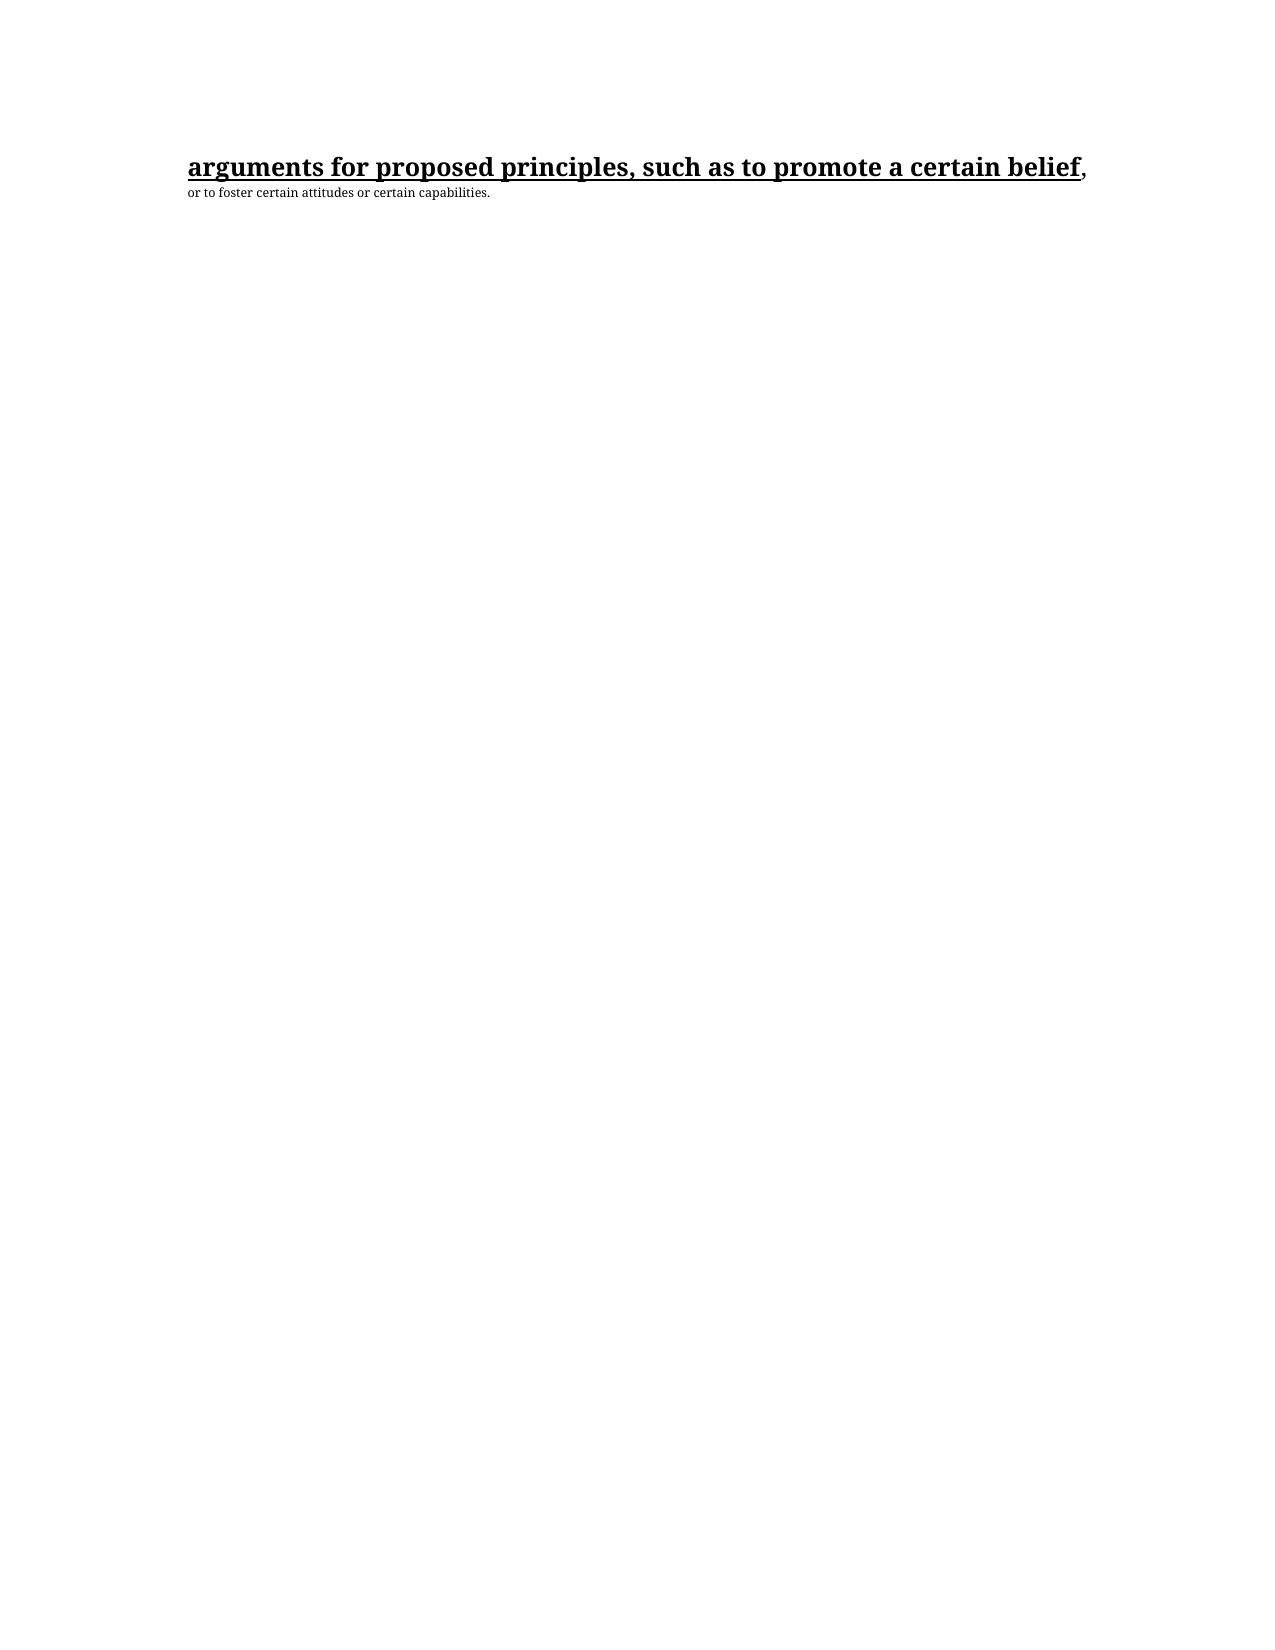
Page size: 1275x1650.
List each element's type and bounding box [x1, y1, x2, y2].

text [187, 150, 1087, 201]
